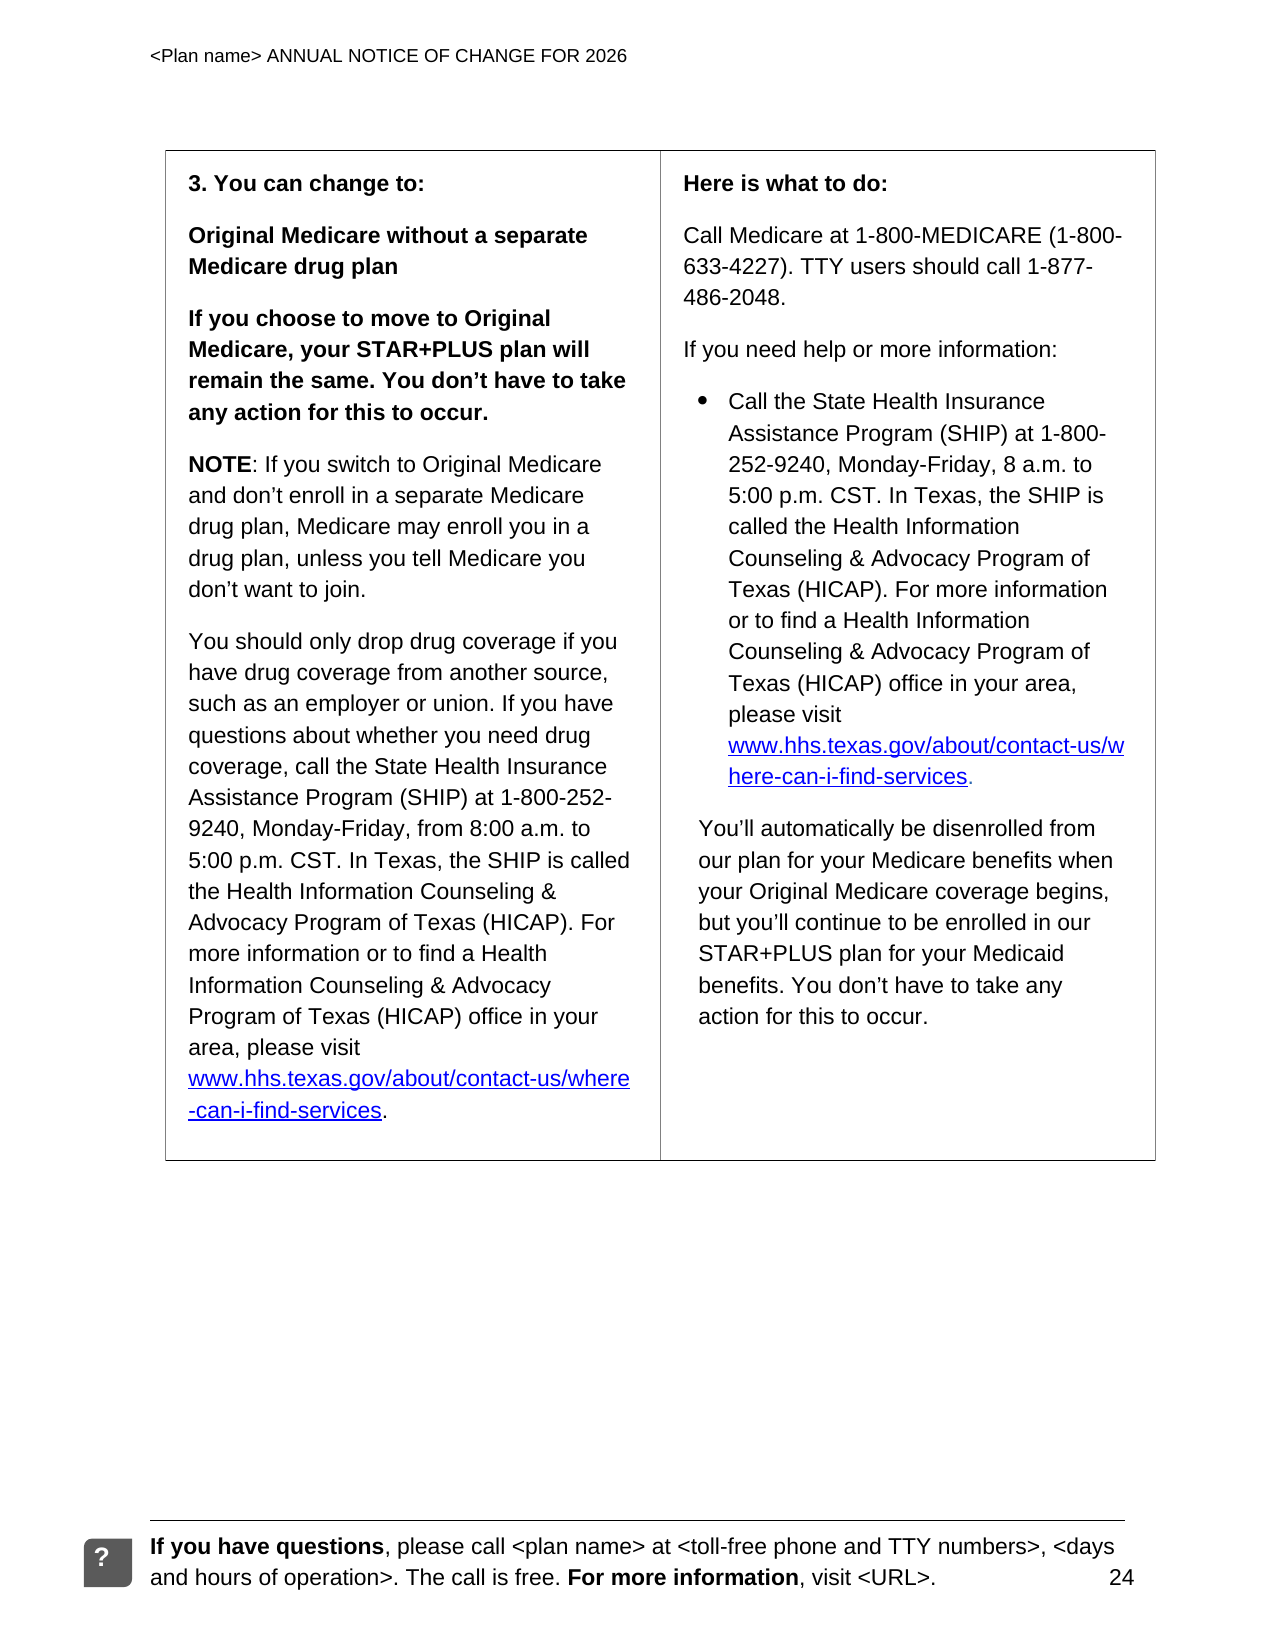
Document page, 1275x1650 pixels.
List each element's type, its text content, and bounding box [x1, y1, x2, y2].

table_cell Here is what to do: Call Medicare at 1-800-MEDICARE (1-800-633-4227). TTY users should call 1-877-486-2048. If you need help or more information: Call the State Health Insurance Assistance Program (SHIP) at 1-800-252-9240, Monday-Friday, 8 a.m. to 5:00 p.m. CST. In Texas, the SHIP is called the Health Information Counseling & Advocacy Program of Texas (HICAP). For more information or to find a Health Information Counseling & Advocacy Program of Texas (HICAP) office in your area, please visit www.hhs.texas.gov/about/contact-us/where-can-i-find-services. You’ll automatically be disenrolled from our plan for your Medicare benefits when your Original Medicare coverage begins, but you’ll continue to be enrolled in our STAR+PLUS plan for your Medicaid benefits. You don’t have to take any action for this to occur. [661, 151, 1155, 1160]
table_cell 3. You can change to: Original Medicare without a separate Medicare drug plan If you choose to move to Original Medicare, your STAR+PLUS plan will remain the same. You don’t have to take any action for this to occur. NOTE: If you switch to Original Medicare and don’t enroll in a separate Medicare drug plan, Medicare may enroll you in a drug plan, unless you tell Medicare you don’t want to join. You should only drop drug coverage if you have drug coverage from another source, such as an employer or union. If you have questions about whether you need drug coverage, call the State Health Insurance Assistance Program (SHIP) at 1-800-252-9240, Monday-Friday, from 8:00 a.m. to 5:00 p.m. CST. In Texas, the SHIP is called the Health Information Counseling & Advocacy Program of Texas (HICAP). For more information or to find a Health Information Counseling & Advocacy Program of Texas (HICAP) office in your area, please visit www.hhs.texas.gov/about/contact-us/where-can-i-find-services. [166, 151, 660, 1160]
